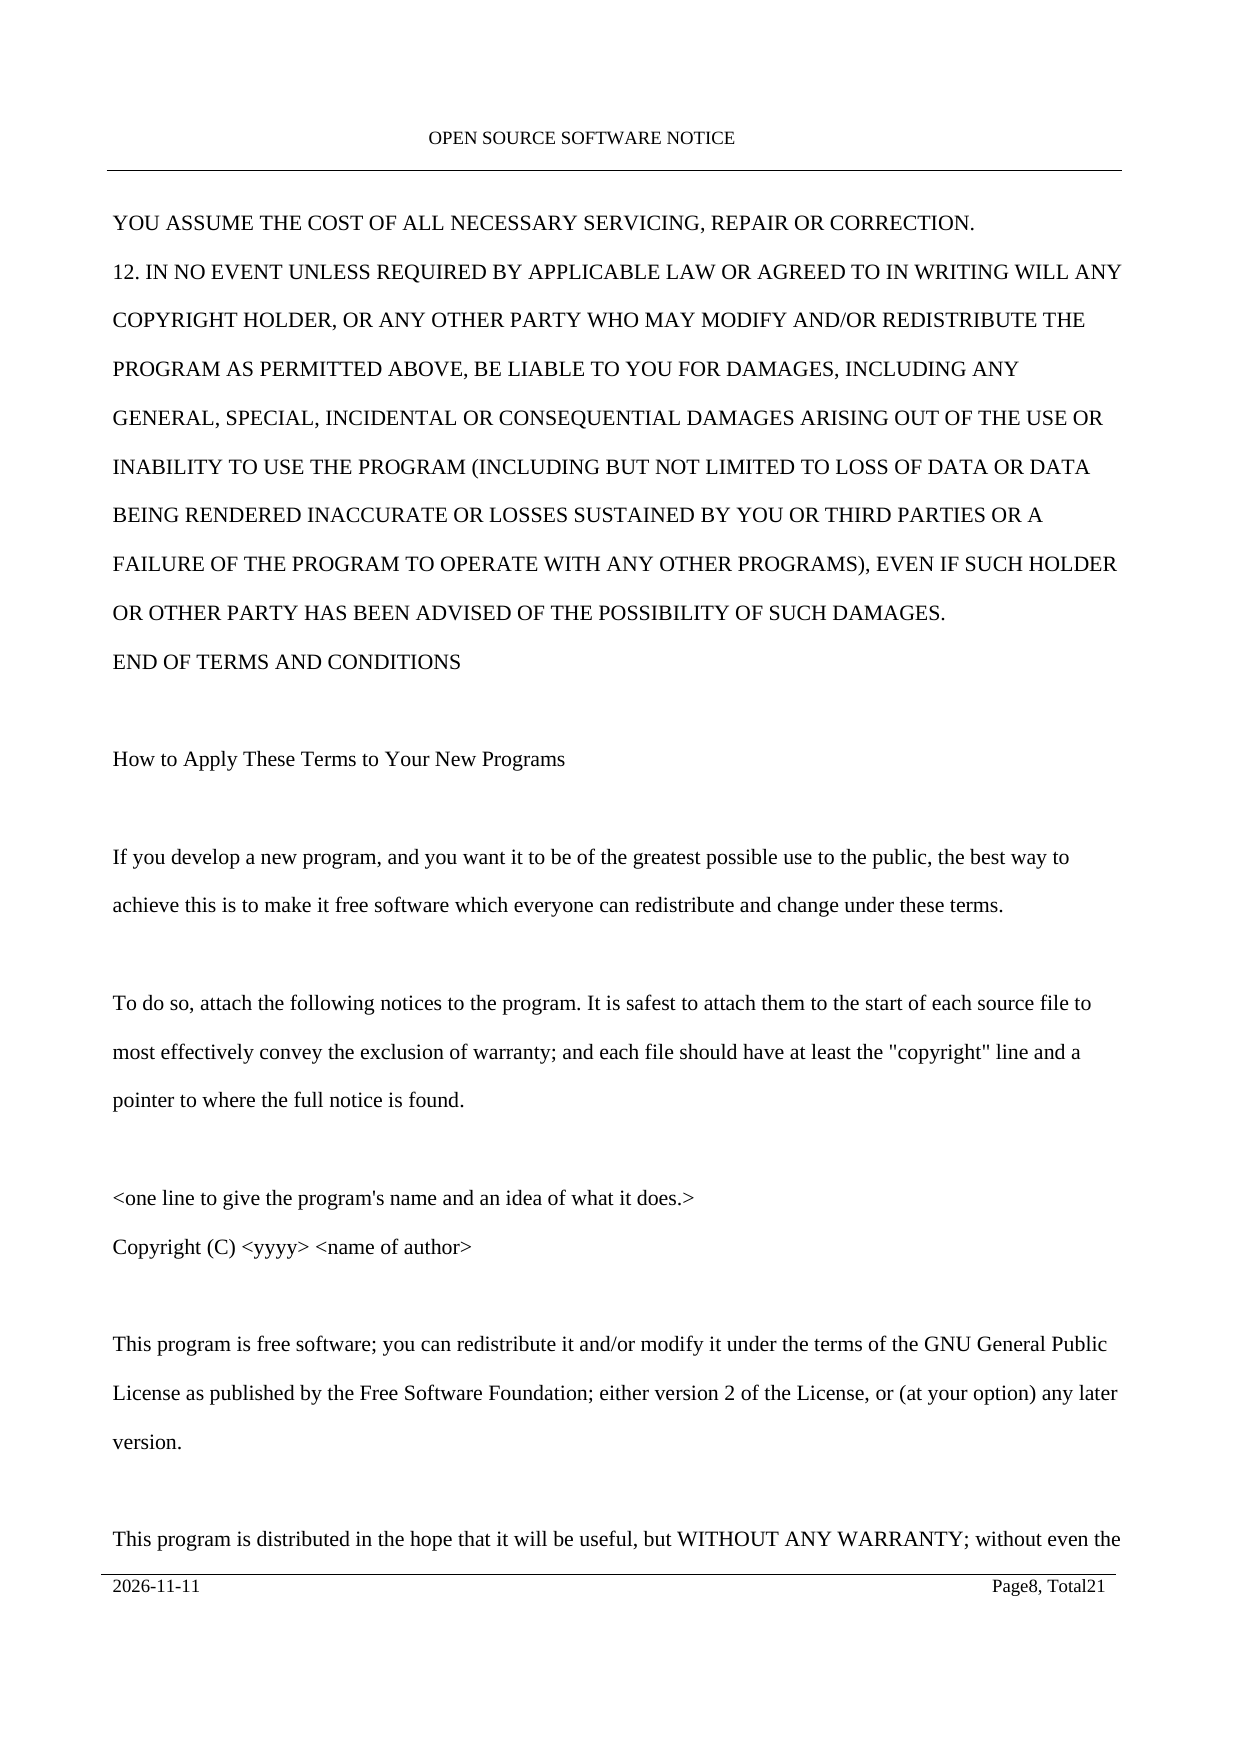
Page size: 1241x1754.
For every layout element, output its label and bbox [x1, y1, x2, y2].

text [112, 206, 1128, 1555]
